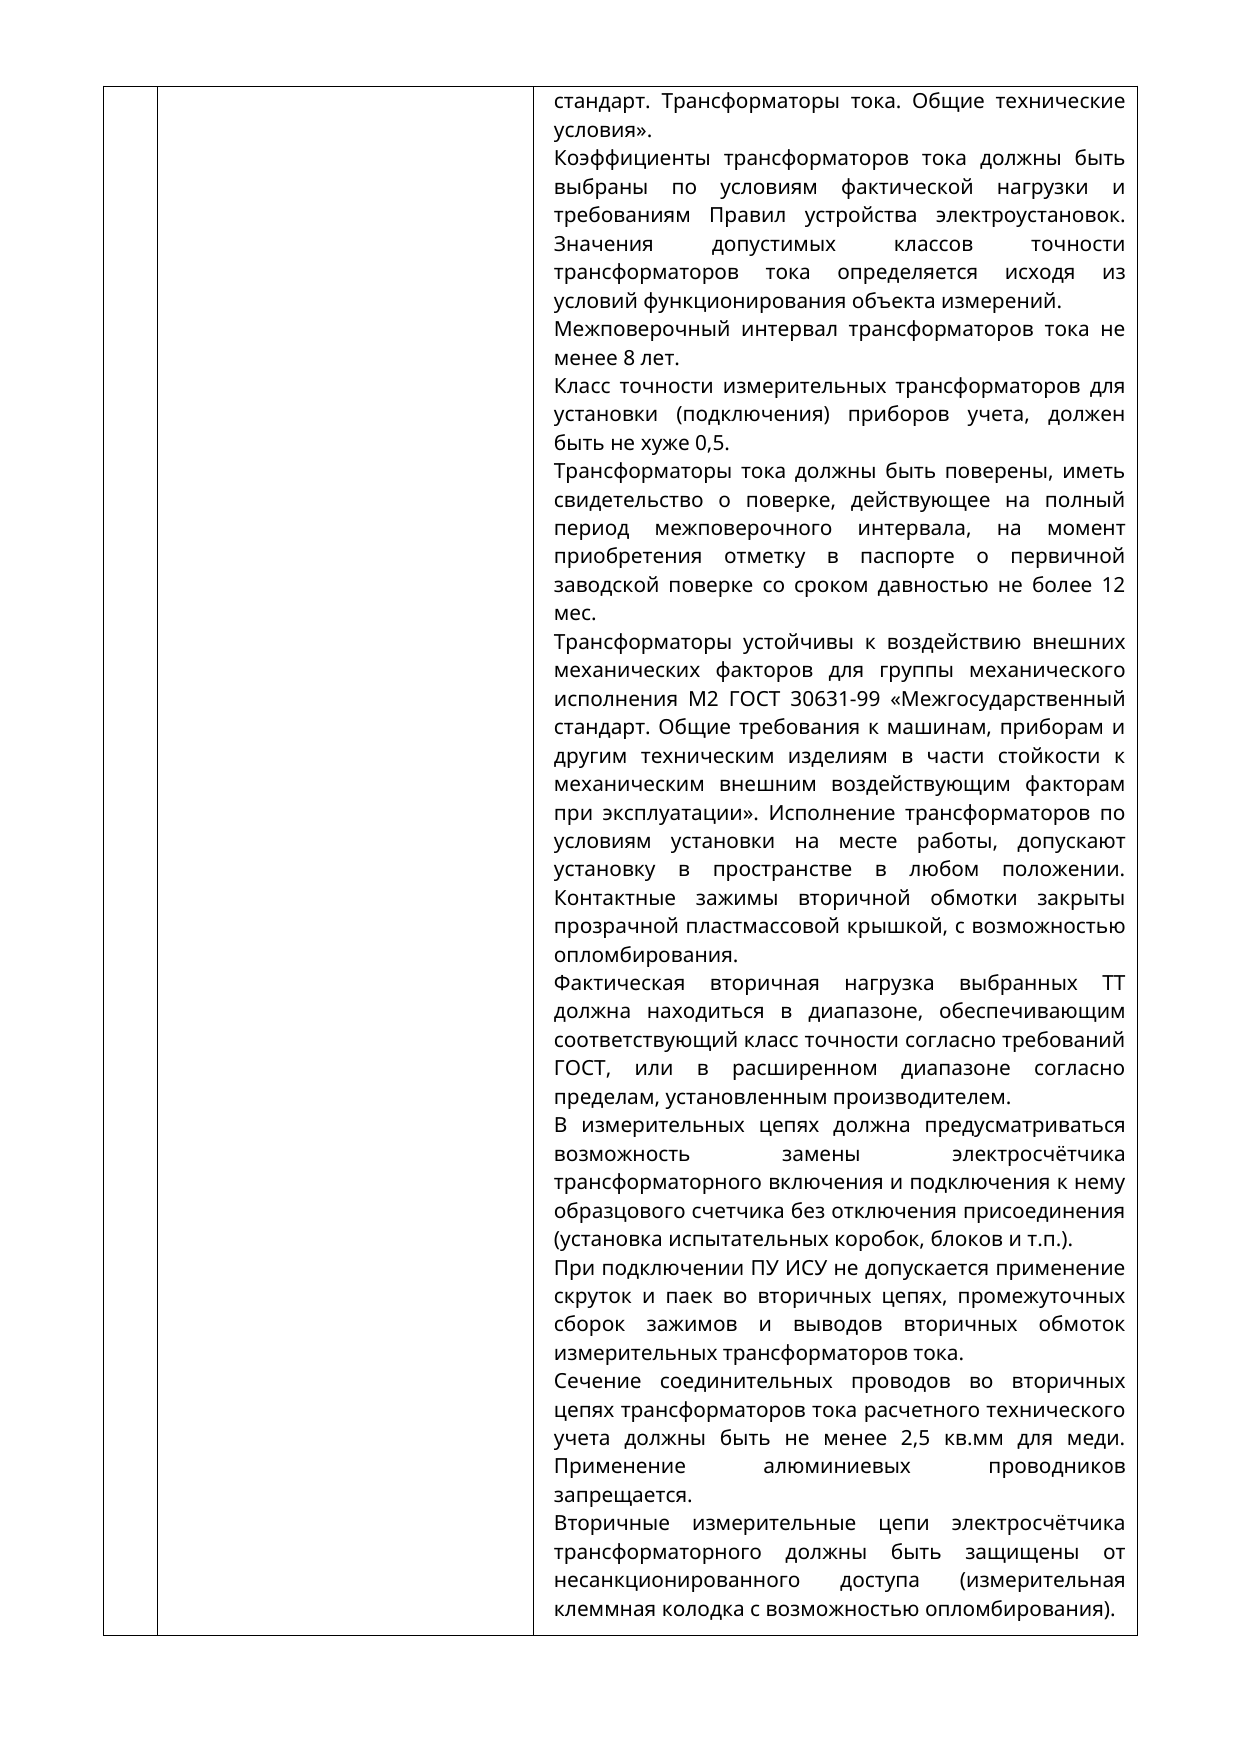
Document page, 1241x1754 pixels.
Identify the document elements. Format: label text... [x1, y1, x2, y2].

table_cell 6 [104, 87, 157, 1635]
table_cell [158, 87, 533, 1635]
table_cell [534, 87, 1137, 1635]
